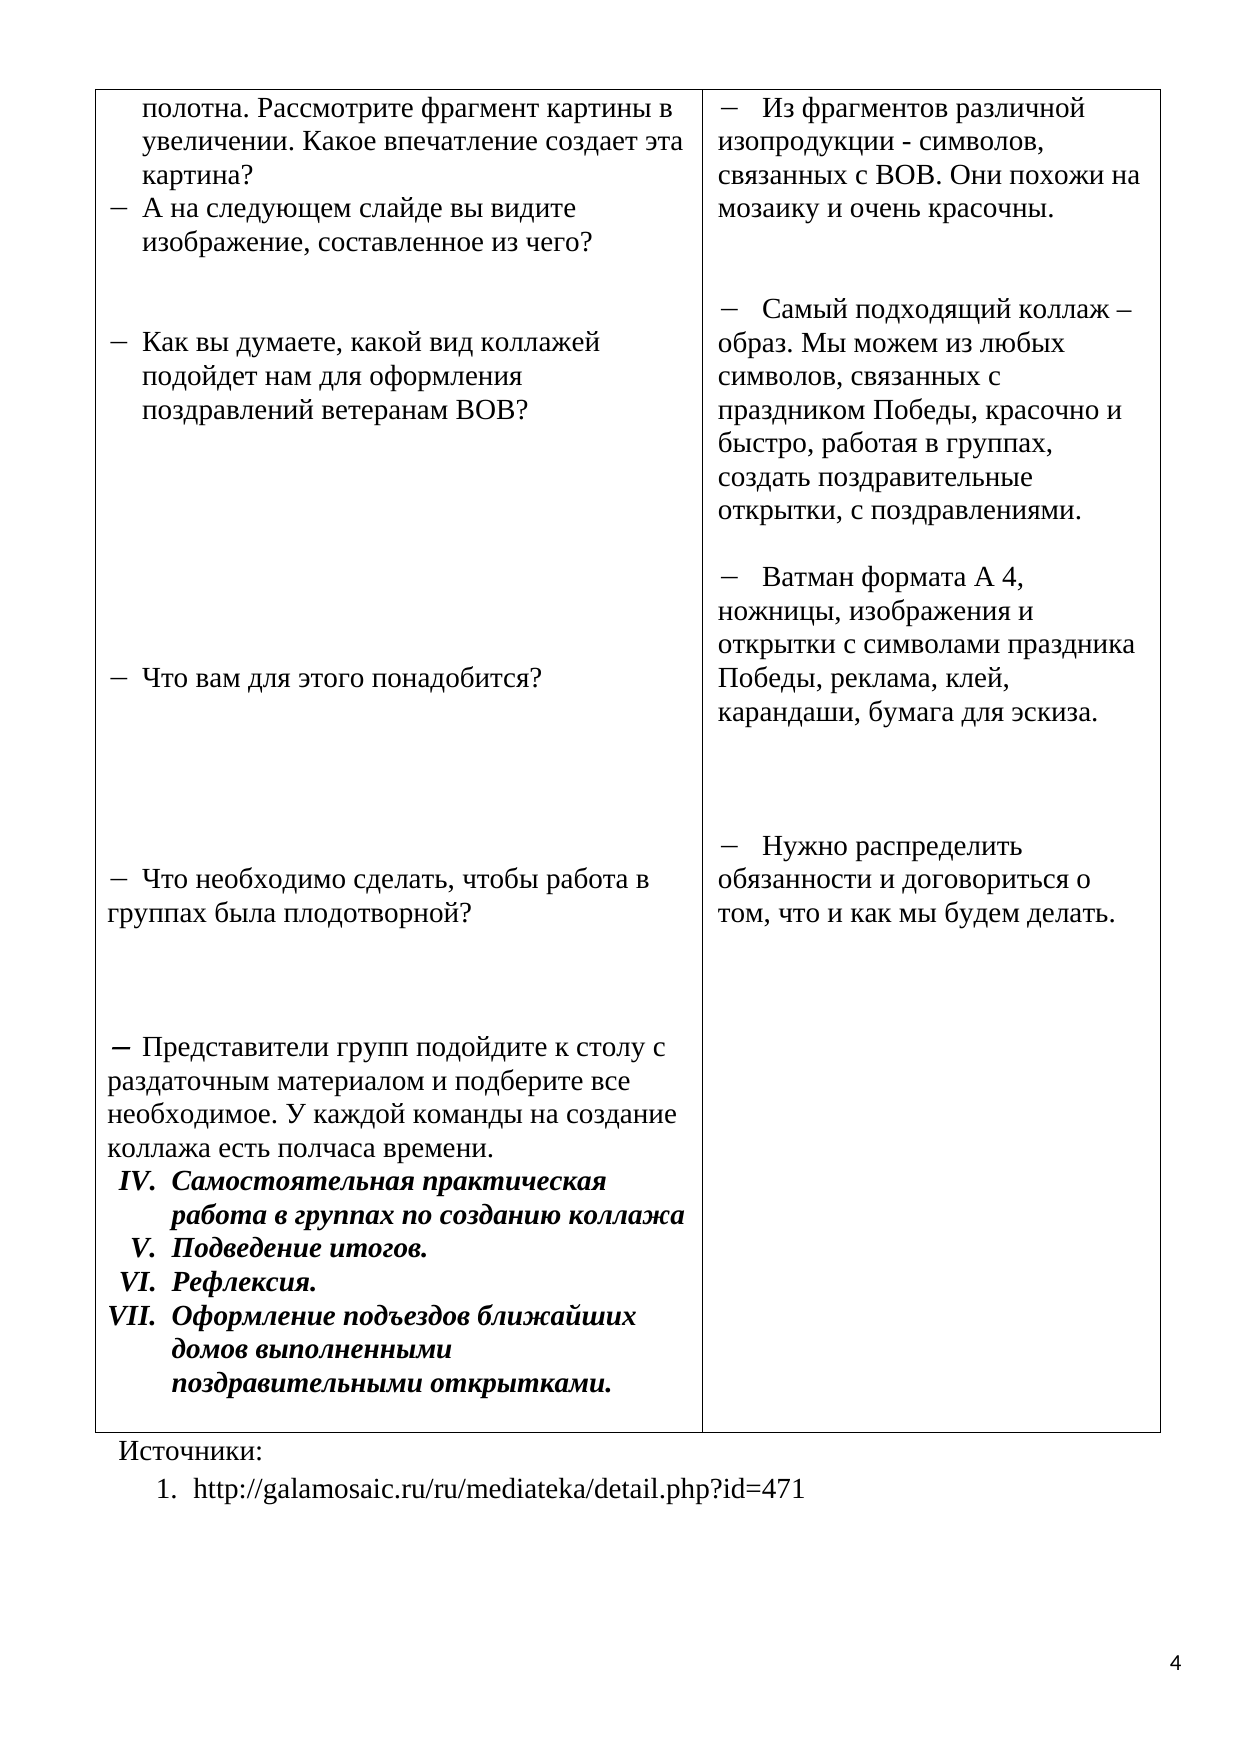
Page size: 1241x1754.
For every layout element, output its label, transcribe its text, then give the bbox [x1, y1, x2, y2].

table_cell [703, 90, 1160, 1432]
list http://galamosaic.ru/ru/mediateka/detail.php?id=471 [156, 1471, 1181, 1505]
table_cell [96, 90, 702, 1432]
text Источники: [118, 1433, 1181, 1466]
